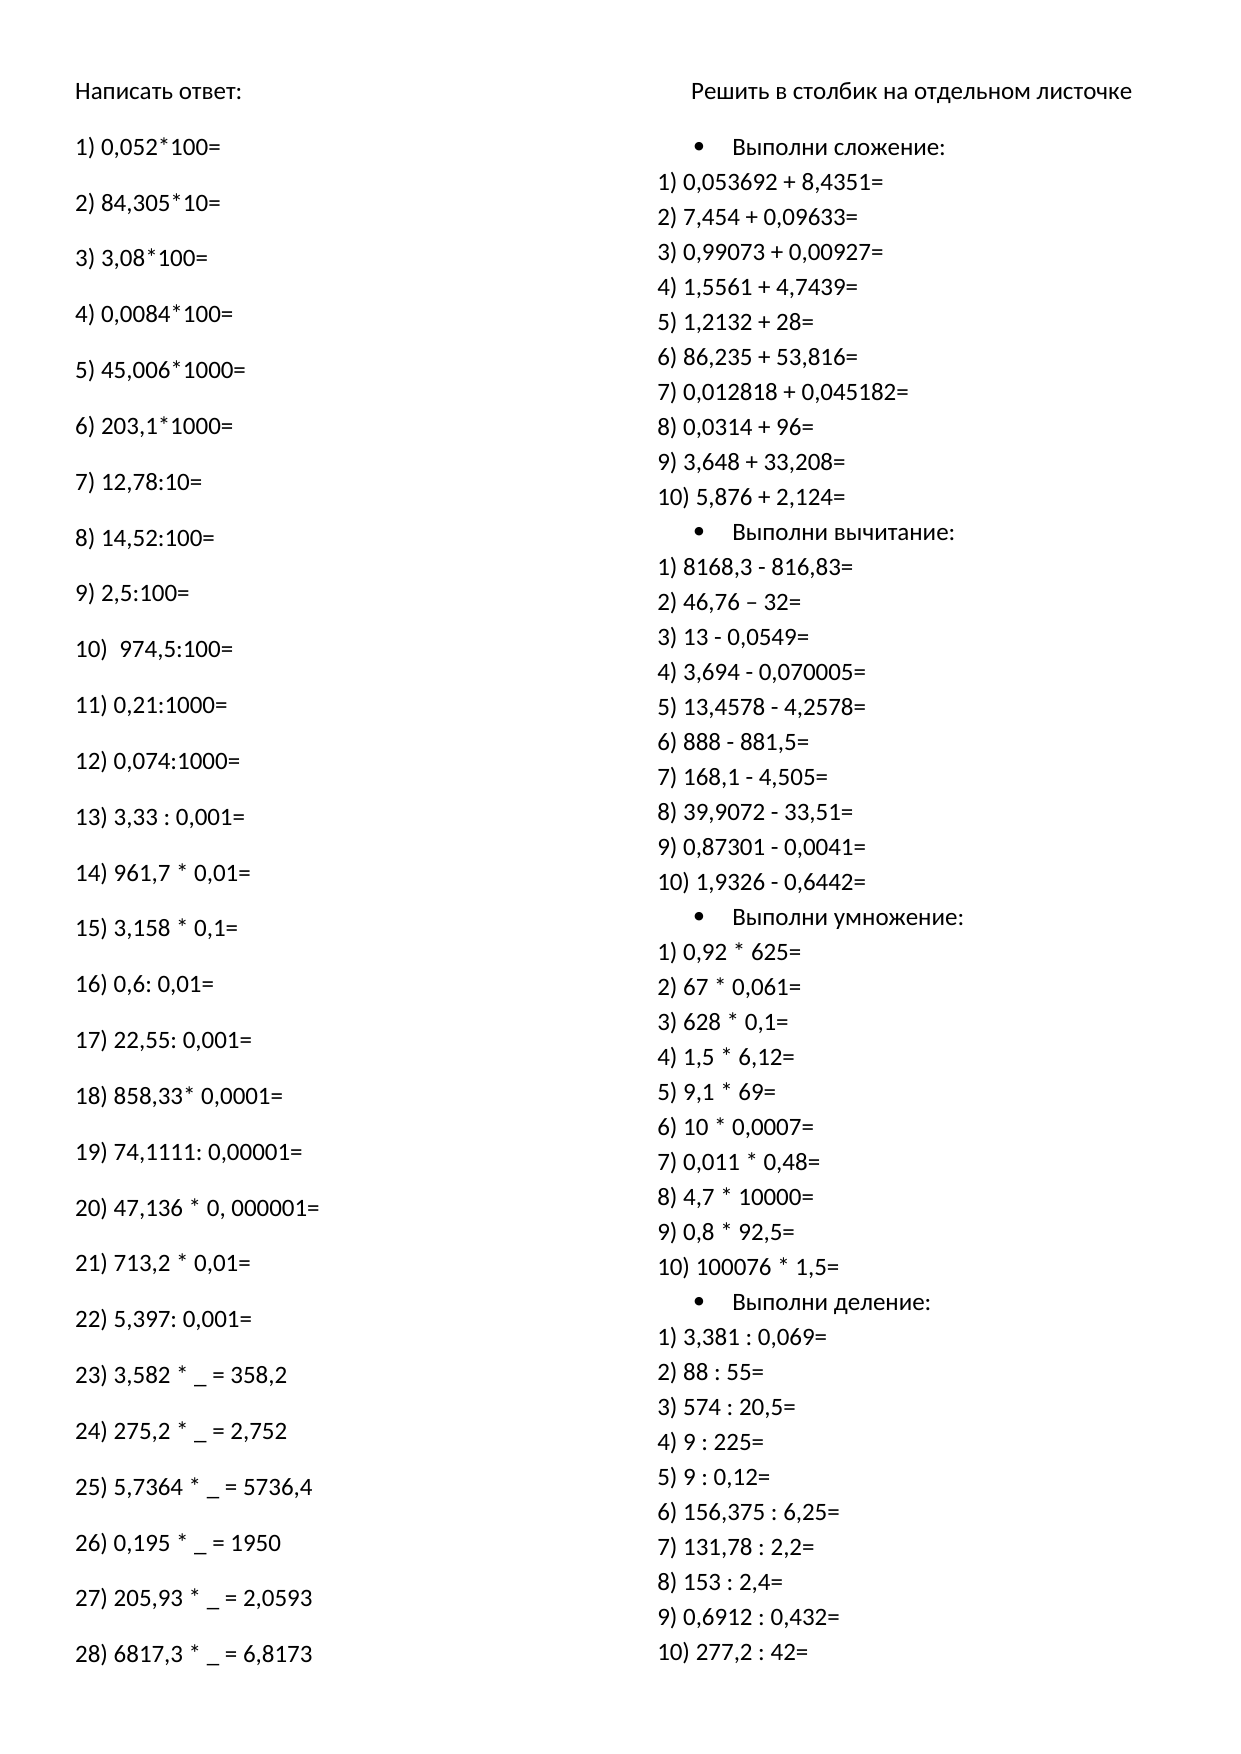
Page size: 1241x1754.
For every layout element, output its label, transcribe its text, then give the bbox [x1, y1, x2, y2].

text 18) 858,33* 0,0001= [75, 1080, 583, 1111]
text 14) 961,7 * 0,01= [75, 857, 583, 887]
text 11) 0,21:1000= [75, 689, 583, 720]
text 9) 0,6912 : 0,432= [657, 1601, 1165, 1631]
text 9) 3,648 + 33,208= [657, 446, 1165, 476]
text 17) 22,55: 0,001= [75, 1024, 583, 1055]
text 22) 5,397: 0,001= [75, 1303, 583, 1334]
text Решить в столбик на отдельном листочке [657, 75, 1165, 106]
text 6) 10 * 0,0007= [657, 1111, 1165, 1141]
text 6) 86,235 + 53,816= [657, 341, 1165, 371]
text 7) 12,78:10= [75, 466, 583, 496]
text 1) 0,052*100= [75, 131, 583, 161]
text 5) 9,1 * 69= [657, 1076, 1165, 1106]
text 5) 13,4578 - 4,2578= [657, 691, 1165, 721]
text 3) 574 : 20,5= [657, 1391, 1165, 1421]
text 3) 628 * 0,1= [657, 1006, 1165, 1036]
text 10) 1,9326 - 0,6442= [657, 866, 1165, 896]
text 2) 67 * 0,061= [657, 971, 1165, 1001]
text 13) 3,33 : 0,001= [75, 801, 583, 831]
text 10) 5,876 + 2,124= [657, 481, 1165, 511]
text 2) 88 : 55= [657, 1356, 1165, 1386]
text 3) 13 - 0,0549= [657, 621, 1165, 651]
text 3) 3,08*100= [75, 242, 583, 273]
text 4) 9 : 225= [657, 1426, 1165, 1456]
text 3) 0,99073 + 0,00927= [657, 236, 1165, 266]
text 10) 974,5:100= [75, 633, 583, 664]
text 9) 0,8 * 92,5= [657, 1216, 1165, 1246]
text 10) 277,2 : 42= [657, 1636, 1165, 1666]
text 4) 3,694 - 0,070005= [657, 656, 1165, 686]
text 20) 47,136 * 0, 000001= [75, 1192, 583, 1222]
text 27) 205,93 * _ = 2,0593 [75, 1582, 583, 1613]
text 1) 8168,3 - 816,83= [657, 551, 1165, 581]
text 23) 3,582 * _ = 358,2 [75, 1359, 583, 1390]
text 9) 2,5:100= [75, 577, 583, 608]
text 9) 0,87301 - 0,0041= [657, 831, 1165, 861]
text 7) 131,78 : 2,2= [657, 1531, 1165, 1561]
text 6) 888 - 881,5= [657, 726, 1165, 756]
text 16) 0,6: 0,01= [75, 968, 583, 999]
text 12) 0,074:1000= [75, 745, 583, 776]
text 6) 156,375 : 6,25= [657, 1496, 1165, 1526]
text 5) 9 : 0,12= [657, 1461, 1165, 1491]
text 2) 84,305*10= [75, 187, 583, 217]
text 4) 1,5561 + 4,7439= [657, 271, 1165, 301]
text 15) 3,158 * 0,1= [75, 912, 583, 943]
text 25) 5,7364 * _ = 5736,4 [75, 1471, 583, 1501]
list Выполни сложение: [694, 131, 1165, 161]
text 5) 45,006*1000= [75, 354, 583, 385]
text 2) 7,454 + 0,09633= [657, 201, 1165, 231]
text 24) 275,2 * _ = 2,752 [75, 1415, 583, 1446]
text 28) 6817,3 * _ = 6,8173 [75, 1638, 583, 1669]
text Написать ответ: [75, 75, 583, 106]
text 1) 0,053692 + 8,4351= [657, 166, 1165, 196]
text 19) 74,1111: 0,00001= [75, 1136, 583, 1166]
text 8) 14,52:100= [75, 522, 583, 552]
text 21) 713,2 * 0,01= [75, 1247, 583, 1278]
text 8) 4,7 * 10000= [657, 1181, 1165, 1211]
text 5) 1,2132 + 28= [657, 306, 1165, 336]
text 8) 39,9072 - 33,51= [657, 796, 1165, 826]
text 7) 0,012818 + 0,045182= [657, 376, 1165, 406]
text 10) 100076 * 1,5= [657, 1251, 1165, 1281]
text 1) 3,381 : 0,069= [657, 1321, 1165, 1351]
text 8) 0,0314 + 96= [657, 411, 1165, 441]
text 4) 0,0084*100= [75, 298, 583, 329]
list Выполни умножение: [694, 901, 1165, 931]
text 7) 0,011 * 0,48= [657, 1146, 1165, 1176]
list Выполни вычитание: [694, 516, 1165, 546]
list Выполни деление: [694, 1286, 1165, 1316]
text 7) 168,1 - 4,505= [657, 761, 1165, 791]
text 8) 153 : 2,4= [657, 1566, 1165, 1596]
text 26) 0,195 * _ = 1950 [75, 1527, 583, 1557]
text 6) 203,1*1000= [75, 410, 583, 441]
text 4) 1,5 * 6,12= [657, 1041, 1165, 1071]
text 2) 46,76 – 32= [657, 586, 1165, 616]
text 1) 0,92 * 625= [657, 936, 1165, 966]
